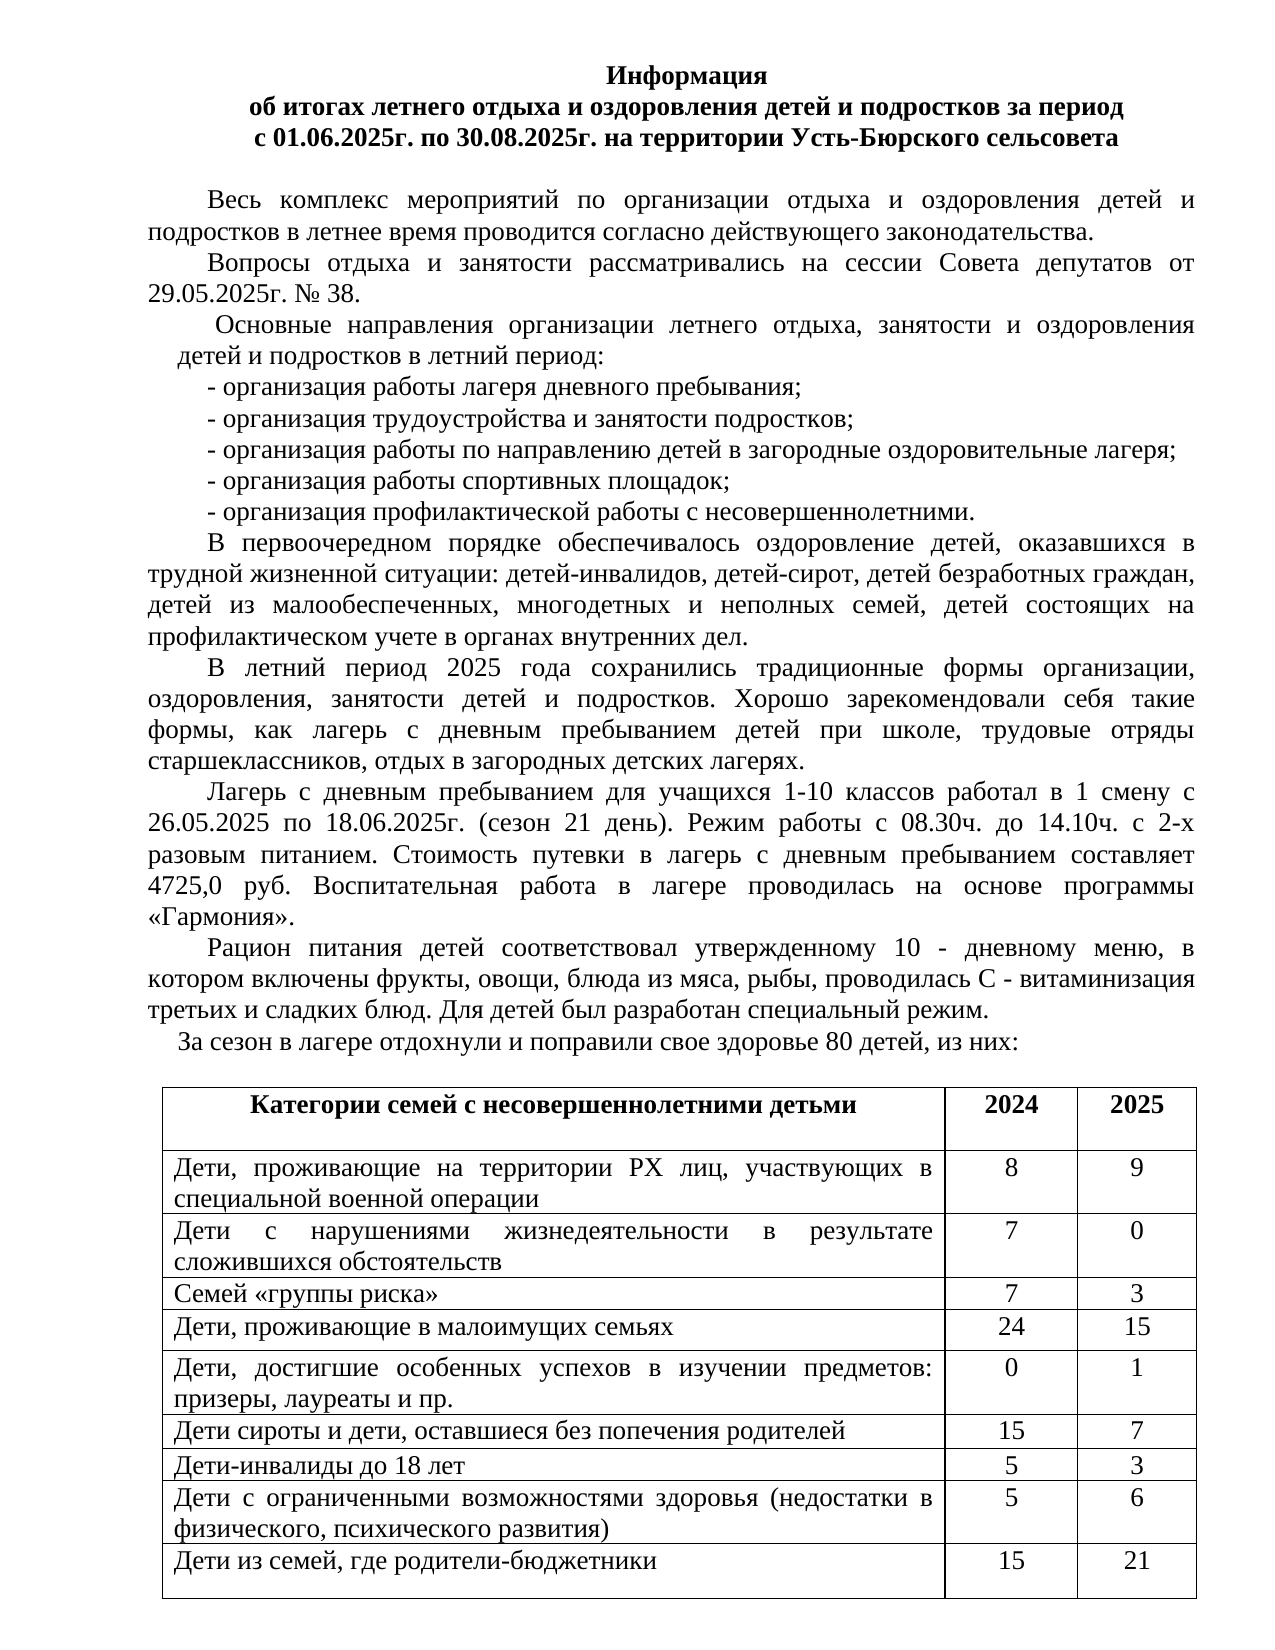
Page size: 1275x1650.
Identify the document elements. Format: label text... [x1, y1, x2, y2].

text Основные направления организации летнего отдыха, занятости и оздоровления детей и подростков в летний период: [177, 308, 1196, 371]
table_cell 7 [946, 1278, 1077, 1309]
text с 01.06.2025г. по 30.08.2025г. на территории Усть-Бюрского сельсовета [177, 121, 1196, 152]
table_cell 0 [946, 1351, 1077, 1413]
table_cell Дети с ограниченными возможностями здоровья (недостатки в физического, психического развития) [163, 1481, 944, 1543]
text - организация работы лагеря дневного пребывания; [177, 371, 1196, 402]
table_cell Дети, достигшие особенных успехов в изучении предметов: призеры, лауреаты и пр. [163, 1351, 944, 1413]
text Информация [177, 59, 1196, 90]
table_cell Дети, проживающие на территории РХ лиц, участвующих в специальной военной операции [163, 1151, 944, 1213]
text Рацион питания детей соответствовал утвержденному 10 - дневному меню, в котором включены фрукты, овощи, блюда из мяса, рыбы, проводилась С - витаминизация третьих и сладких блюд. Для детей был разработан специальный режим. [148, 931, 1196, 1024]
text - организация работы по направлению детей в загородные оздоровительные лагеря; [177, 433, 1196, 464]
text За сезон в лагере отдохнули и поправили свое здоровье 80 детей, из них: [177, 1024, 1196, 1056]
table_cell 6 [1078, 1481, 1196, 1543]
table_cell 8 [946, 1151, 1077, 1213]
text Вопросы отдыха и занятости рассматривались на сессии Совета депутатов от 29.05.2025г. № 38. [148, 246, 1196, 308]
table_header 2025 [1078, 1088, 1196, 1150]
table_cell 21 [1078, 1544, 1196, 1598]
table_cell 0 [1078, 1214, 1196, 1277]
text - организация работы спортивных площадок; [177, 464, 1196, 495]
table_cell Дети-инвалиды до 18 лет [163, 1449, 944, 1480]
table_header Категории семей с несовершеннолетними детьми [163, 1088, 944, 1150]
text Весь комплекс мероприятий по организации отдыха и оздоровления детей и подростков в летнее время проводится согласно действующего законодательства. [148, 184, 1196, 246]
table_cell Дети из семей, где родители-бюджетники [163, 1544, 944, 1598]
text В летний период 2025 года сохранились традиционные формы организации, оздоровления, занятости детей и подростков. Хорошо зарекомендовали себя такие формы, как лагерь с дневным пребыванием детей при школе, трудовые отряды старшеклассников, отдых в загородных детских лагерях. [148, 651, 1196, 775]
table_cell 3 [1078, 1449, 1196, 1480]
text Лагерь с дневным пребыванием для учащихся 1-10 классов работал в 1 смену с 26.05.2025 по 18.06.2025г. (сезон 21 день). Режим работы с 08.30ч. до 14.10ч. с 2-х разовым питанием. Стоимость путевки в лагерь с дневным пребыванием составляет 4725,0 руб. Воспитательная работа в лагере проводилась на основе программы «Гармония». [148, 775, 1196, 931]
table_cell 7 [946, 1214, 1077, 1277]
table_cell Дети, проживающие в малоимущих семьях [163, 1310, 944, 1350]
text В первоочередном порядке обеспечивалось оздоровление детей, оказавшихся в трудной жизненной ситуации: детей-инвалидов, детей-сирот, детей безработных граждан, детей из малообеспеченных, многодетных и неполных семей, детей состоящих на профилактическом учете в органах внутренних дел. [148, 526, 1196, 651]
table_cell 5 [946, 1449, 1077, 1480]
table_cell Дети сироты и дети, оставшиеся без попечения родителей [163, 1415, 944, 1448]
table_cell 1 [1078, 1351, 1196, 1413]
table_cell 7 [1078, 1415, 1196, 1448]
table_cell 15 [946, 1544, 1077, 1598]
table_cell 24 [946, 1310, 1077, 1350]
table_cell Дети с нарушениями жизнедеятельности в результате сложившихся обстоятельств [163, 1214, 944, 1277]
table_header 2024 [946, 1088, 1077, 1150]
text об итогах летнего отдыха и оздоровления детей и подростков за период [177, 90, 1196, 121]
table_cell Семей «группы риска» [163, 1278, 944, 1309]
text - организация профилактической работы с несовершеннолетними. [177, 495, 1196, 526]
table_cell 9 [1078, 1151, 1196, 1213]
table_cell 15 [946, 1415, 1077, 1448]
table_cell 5 [946, 1481, 1077, 1543]
table_cell 3 [1078, 1278, 1196, 1309]
text - организация трудоустройства и занятости подростков; [177, 402, 1196, 433]
table_cell 15 [1078, 1310, 1196, 1350]
